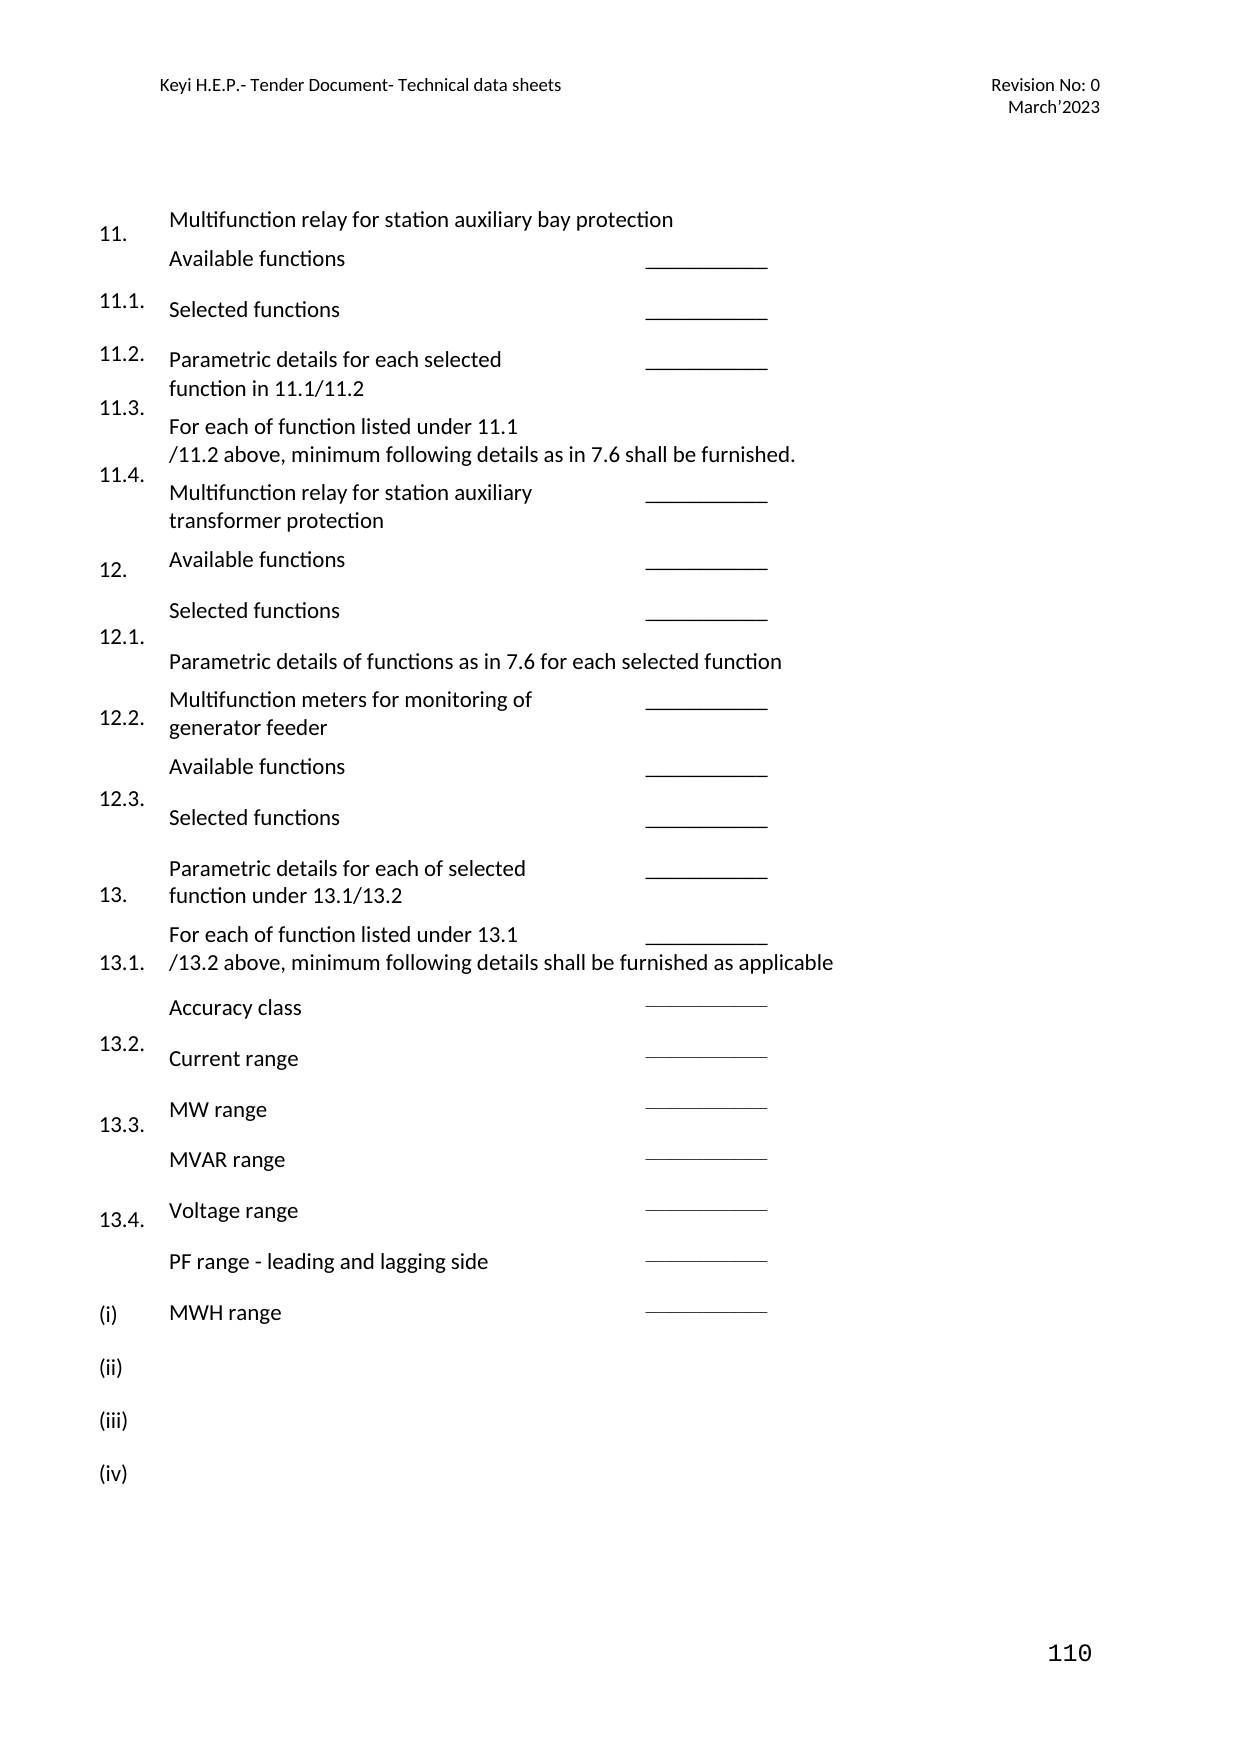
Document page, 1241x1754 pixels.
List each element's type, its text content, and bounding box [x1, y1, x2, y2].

text function under 13.1/13.2 [146, 882, 1092, 910]
text Selected functions [146, 596, 1092, 624]
text Available functions [146, 545, 1092, 573]
text Multifunction relay for station auxiliary [146, 478, 1092, 507]
text MVAR range [146, 1146, 1092, 1174]
text Selected functions [146, 803, 1092, 831]
text For each of function listed under 13.1 [146, 920, 1092, 948]
text transformer protection [146, 507, 1092, 534]
text Parametric details for each selected [146, 346, 1092, 374]
text /11.2 above, minimum following details as in 7.6 shall be furnished. [146, 440, 1092, 468]
text Selected functions [146, 295, 1092, 323]
text Multifunction meters for monitoring of [146, 685, 1092, 713]
text For each of function listed under 11.1 [146, 412, 1092, 440]
text /13.2 above, minimum following details shall be furnished as applicable [146, 948, 1092, 976]
text Available functions [146, 244, 1092, 272]
text Parametric details for each of selected [146, 854, 1092, 882]
text Current range [146, 1044, 1092, 1072]
text function in 11.1/11.2 [146, 374, 1092, 402]
text Multifunction relay for station auxiliary bay protection [146, 205, 1092, 233]
text generator feeder [146, 713, 1092, 741]
text Available functions [146, 752, 1092, 780]
text Voltage range [146, 1197, 1092, 1224]
text MW range [146, 1095, 1092, 1123]
text PF range - leading and lagging side [146, 1247, 1092, 1276]
text Accuracy class [146, 993, 1092, 1021]
text Parametric details of functions as in 7.6 for each selected function [146, 647, 1092, 675]
text MWH range [146, 1298, 1092, 1326]
